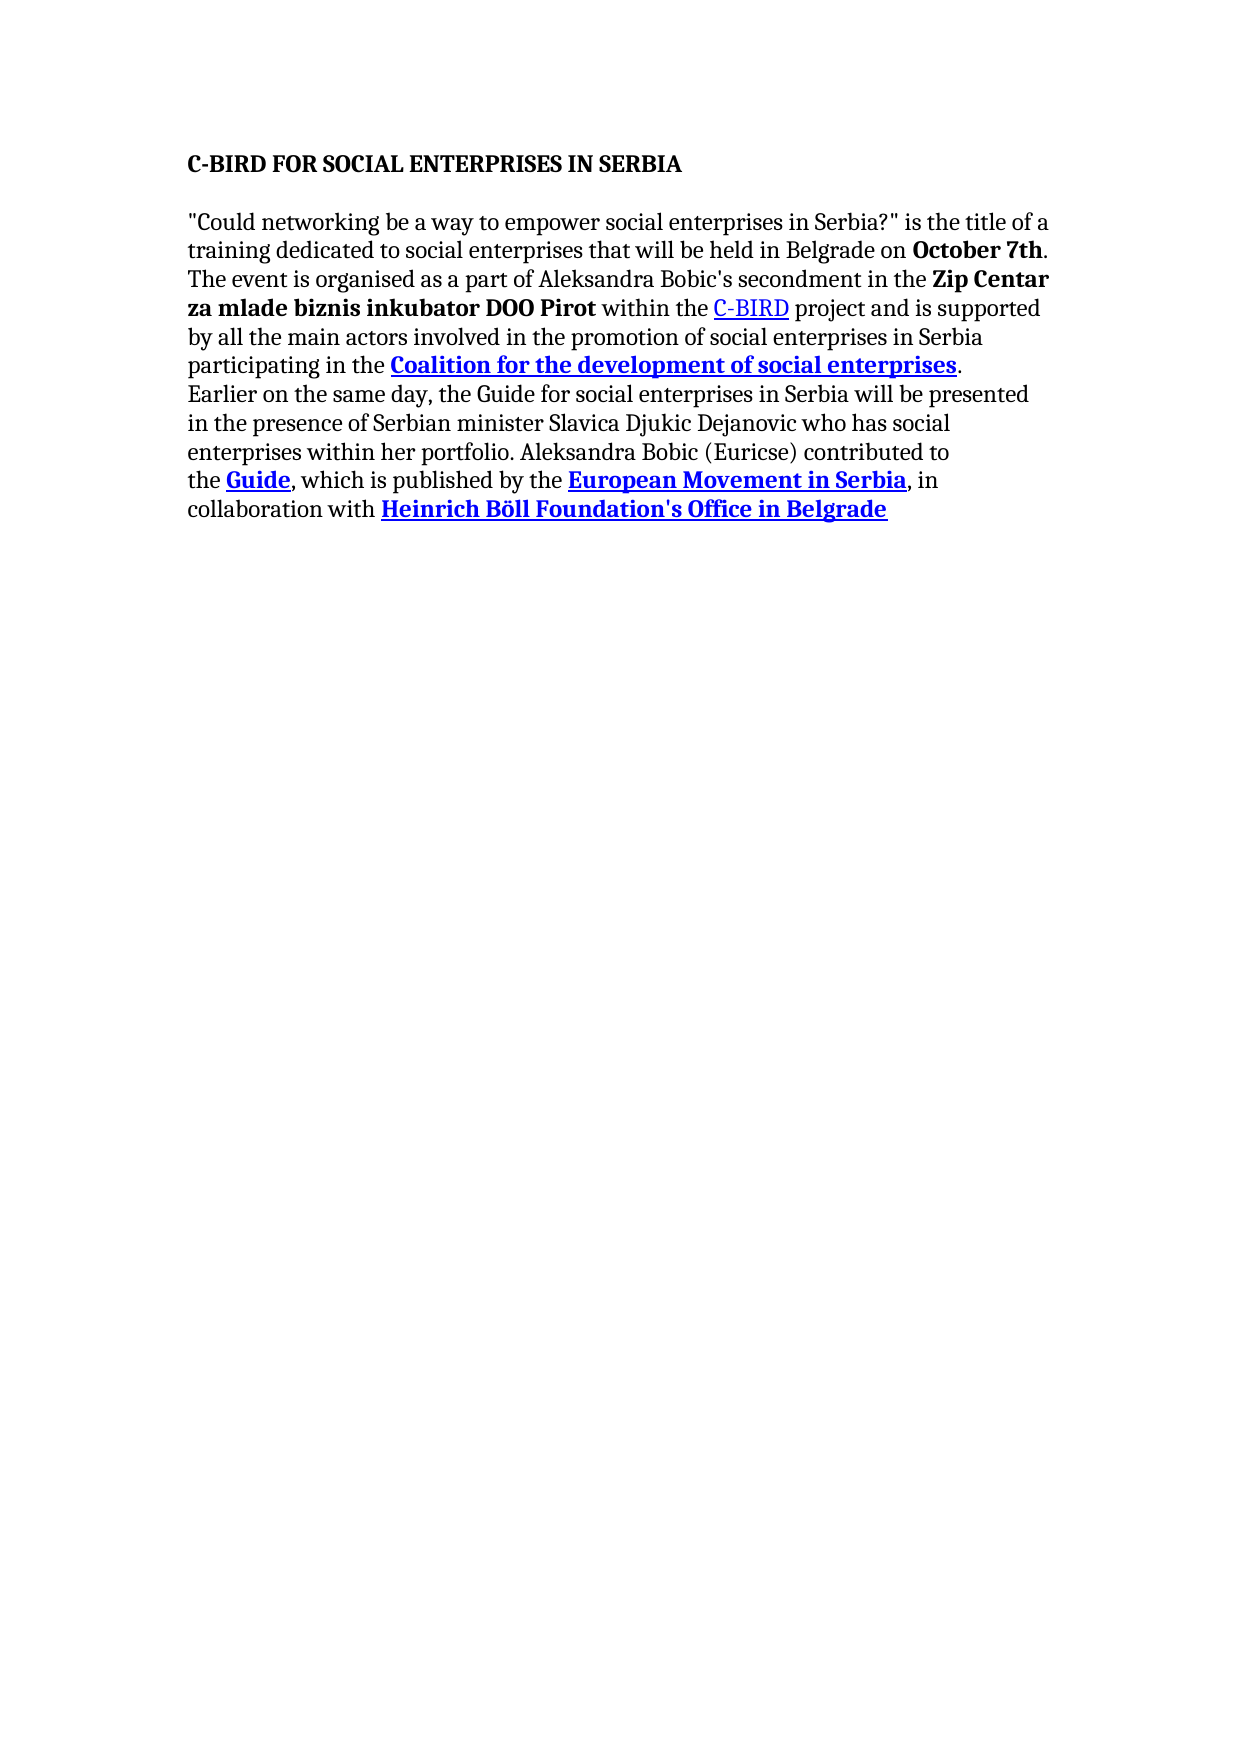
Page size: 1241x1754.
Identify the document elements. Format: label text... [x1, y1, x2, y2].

text C-BIRD FOR SOCIAL ENTERPRISES IN SERBIA "Could networking be a way to empower social enterprises in Serbia?" is the title of a training dedicated to social enterprises that will be held in Belgrade on October 7th. The event is organised as a part of Aleksandra Bobic's secondment in the Zip Centar za mlade biznis inkubator DOO Pirot within the C-BIRD project and is supported by all the main actors involved in the promotion of social enterprises in Serbia participating in the Coalition for the development of social enterprises. Earlier on the same day, the Guide for social enterprises in Serbia will be presented in the presence of Serbian minister Slavica Djukic Dejanovic who has social enterprises within her portfolio. Aleksandra Bobic (Euricse) contributed to the Guide, which is published by the European Movement in Serbia, in collaboration with Heinrich Böll Foundation's Office in Belgrade [187, 150, 1053, 524]
